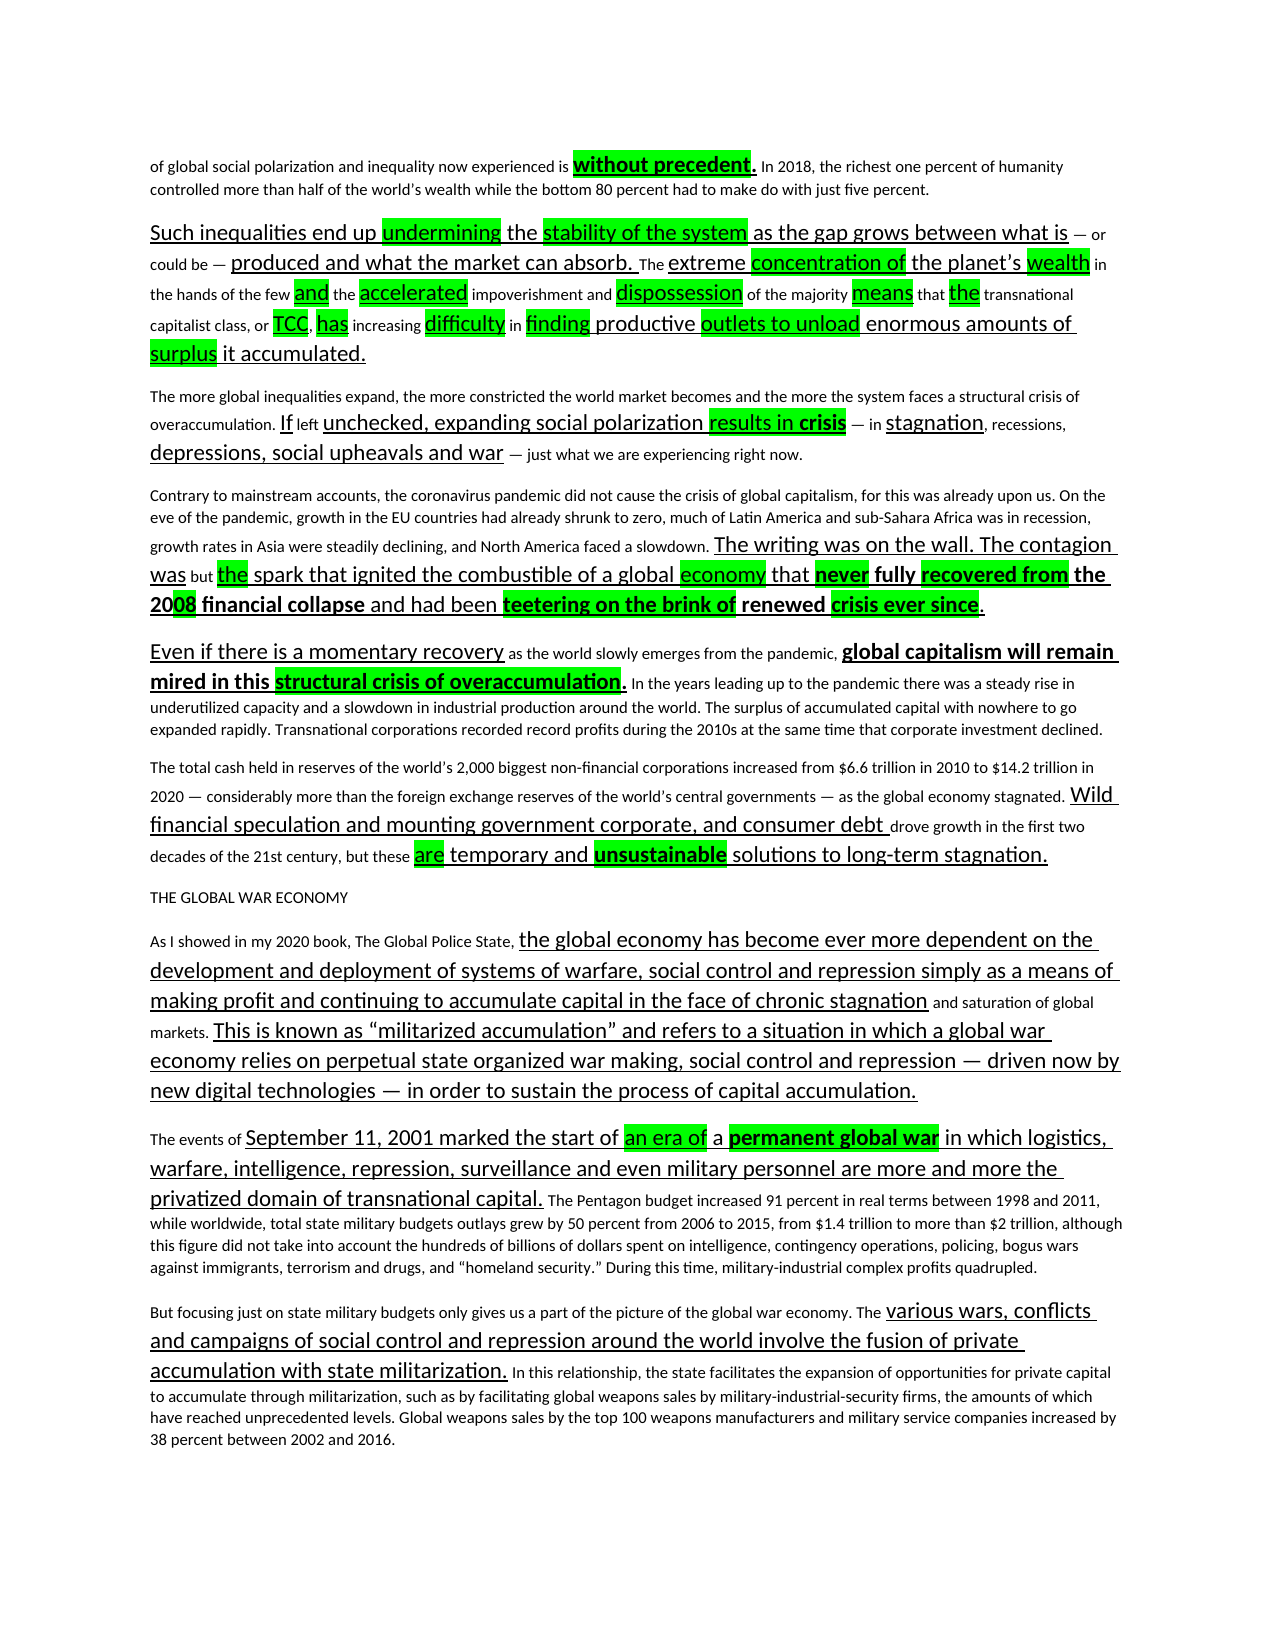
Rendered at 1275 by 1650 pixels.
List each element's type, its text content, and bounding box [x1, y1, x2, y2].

text Contrary to mainstream accounts, the coronavirus pandemic did not cause the crisis of global capitalism, for this was already upon us. On the eve of the pandemic, growth in the EU countries had already shrunk to zero, much of Latin America and sub-Sahara Africa was in recession, growth rates in Asia were steadily declining, and North America faced a slowdown. The writing was on the wall. The contagion was but the spark that ignited the combustible of a global economy that never fully recovered from the 2008 financial collapse and had been teetering on the brink of renewed crisis ever since. [150, 485, 1125, 618]
text But focusing just on state military budgets only gives us a part of the picture of the global war economy. The various wars, conflicts and campaigns of social control and repression around the world involve the fusion of private accumulation with state militarization. In this relationship, the state facilitates the expansion of opportunities for private capital to accumulate through militarization, such as by facilitating global weapons sales by military-industrial-security firms, the amounts of which have reached unprecedented levels. Global weapons sales by the top 100 weapons manufacturers and military service companies increased by 38 percent between 2002 and 2016. [150, 1296, 1125, 1450]
text As I showed in my 2020 book, The Global Police State, the global economy has become ever more dependent on the development and deployment of systems of warfare, social control and repression simply as a means of making profit and continuing to accumulate capital in the face of chronic stagnation and saturation of global markets. This is known as “militarized accumulation” and refers to a situation in which a global war economy relies on perpetual state organized war making, social control and repression — driven now by new digital technologies — in order to sustain the process of capital accumulation. [150, 926, 1125, 1105]
text Such inequalities end up undermining the stability of the system as the gap grows between what is — or could be — produced and what the market can absorb. The extreme concentration of the planet’s wealth in the hands of the few and the accelerated impoverishment and dispossession of the majority means that the transnational capitalist class, or TCC, has increasing difficulty in finding productive outlets to unload enormous amounts of surplus it accumulated. [150, 218, 1125, 367]
text The more global inequalities expand, the more constricted the world market becomes and the more the system faces a structural crisis of overaccumulation. If left unchecked, expanding social polarization results in crisis — in stagnation, recessions, depressions, social upheavals and war — just what we are experiencing right now. [150, 386, 1125, 467]
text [150, 150, 1125, 200]
text The events of September 11, 2001 marked the start of an era of a permanent global war in which logistics, warfare, intelligence, repression, surveillance and even military personnel are more and more the privatized domain of transnational capital. The Pentagon budget increased 91 percent in real terms between 1998 and 2011, while worldwide, total state military budgets outlays grew by 50 percent from 2006 to 2015, from $1.4 trillion to more than $2 trillion, although this figure did not take into account the hundreds of billions of dollars spent on intelligence, contingency operations, policing, bogus wars against immigrants, terrorism and drugs, and “homeland security.” During this time, military-industrial complex profits quadrupled. [150, 1123, 1125, 1278]
text THE GLOBAL WAR ECONOMY [150, 887, 1125, 907]
text The total cash held in reserves of the world’s 2,000 biggest non-financial corporations increased from $6.6 trillion in 2010 to $14.2 trillion in 2020 — considerably more than the foreign exchange reserves of the world’s central governments — as the global economy stagnated. Wild financial speculation and mounting government corporate, and consumer debt drove growth in the first two decades of the 21st century, but these are temporary and unsustainable solutions to long-term stagnation. [150, 757, 1125, 868]
text Even if there is a momentary recovery as the world slowly emerges from the pandemic, global capitalism will remain mired in this structural crisis of overaccumulation. In the years leading up to the pandemic there was a steady rise in underutilized capacity and a slowdown in industrial production around the world. The surplus of accumulated capital with nowhere to go expanded rapidly. Transnational corporations recorded record profits during the 2010s at the same time that corporate investment declined. [150, 637, 1125, 739]
